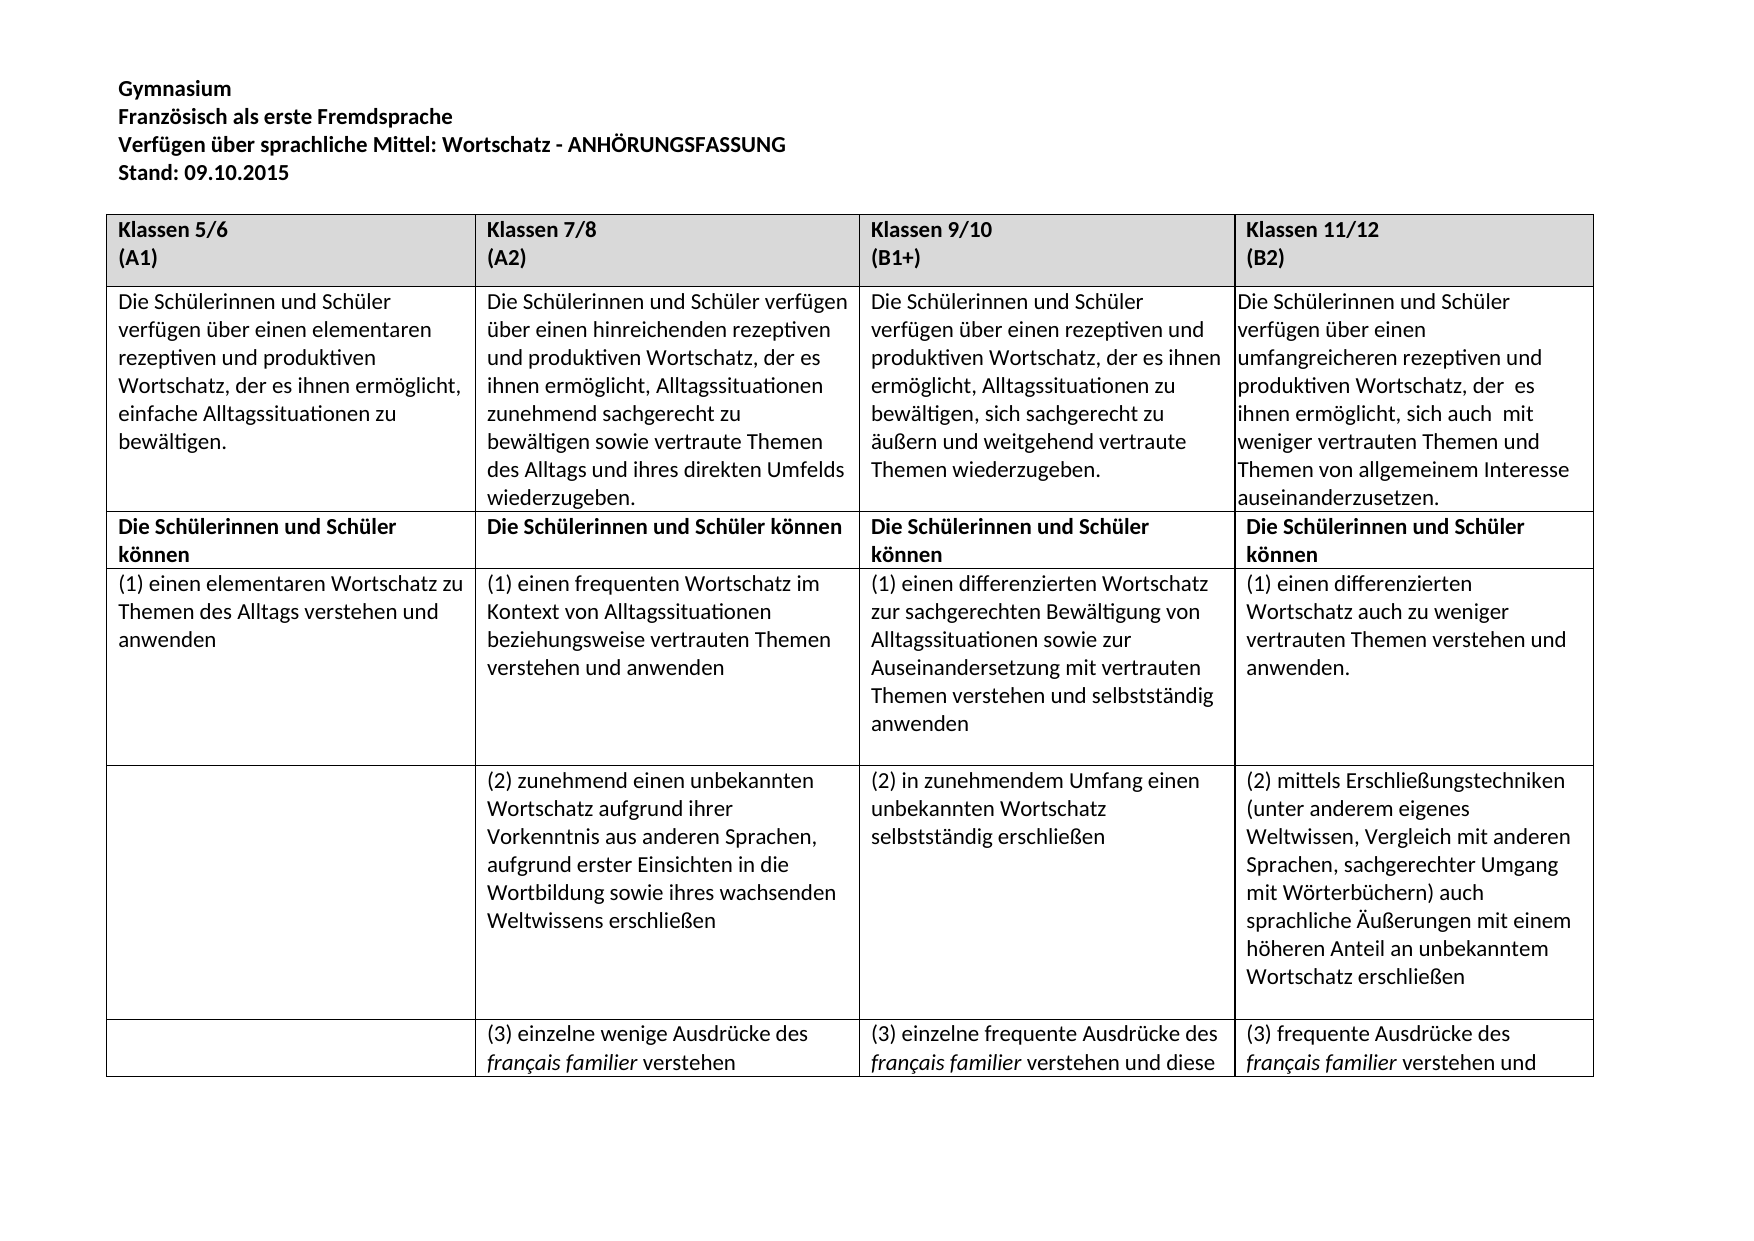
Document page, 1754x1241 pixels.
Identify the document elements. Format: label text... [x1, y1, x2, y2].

table_cell Die Schülerinnen und Schüler können [107, 512, 475, 568]
table_cell (1) einen differenzierten Wortschatz zur sachgerechten Bewältigung von Alltagssituationen sowie zur Auseinandersetzung mit vertrauten Themen verstehen und selbstständig anwenden [860, 569, 1234, 765]
table_cell Die Schülerinnen und Schüler verfügen über einen umfangreicheren rezeptiven und produktiven Wortschatz, der es ihnen ermöglicht, sich auch mit weniger vertrauten Themen und Themen von allgemeinem Interesse auseinanderzusetzen. [1236, 287, 1593, 511]
table_header Klassen 11/12 (B2) [1236, 215, 1593, 286]
table_cell Die Schülerinnen und Schüler verfügen über einen rezeptiven und produktiven Wortschatz, der es ihnen ermöglicht, Alltagssituationen zu bewältigen, sich sachgerecht zu äußern und weitgehend vertraute Themen wiederzugeben. [860, 287, 1234, 511]
table_cell (2) zunehmend einen unbekannten Wortschatz aufgrund ihrer Vorkenntnis aus anderen Sprachen, aufgrund erster Einsichten in die Wortbildung sowie ihres wachsenden Weltwissens erschließen [476, 766, 859, 1018]
table_cell (1) einen frequenten Wortschatz im Kontext von Alltagssituationen beziehungsweise vertrauten Themen verstehen und anwenden [476, 569, 859, 765]
table_cell Die Schülerinnen und Schüler verfügen über einen elementaren rezeptiven und produktiven Wortschatz, der es ihnen ermöglicht, einfache Alltagssituationen zu bewältigen. [107, 287, 475, 511]
table_header Klassen 5/6 (A1) [107, 215, 475, 286]
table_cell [476, 1020, 859, 1076]
table_cell (1) einen differenzierten Wortschatz auch zu weniger vertrauten Themen verstehen und anwenden. [1236, 569, 1593, 765]
table_cell Die Schülerinnen und Schüler können [476, 512, 859, 568]
table_cell Die Schülerinnen und Schüler können [860, 512, 1234, 568]
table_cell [1236, 1020, 1593, 1076]
table_cell Die Schülerinnen und Schüler können [1236, 512, 1593, 568]
table_cell Die Schülerinnen und Schüler verfügen über einen hinreichenden rezeptiven und produktiven Wortschatz, der es ihnen ermöglicht, Alltagssituationen zunehmend sachgerecht zu bewältigen sowie vertraute Themen des Alltags und ihres direkten Umfelds wiederzugeben. [476, 287, 859, 511]
table_cell (2) mittels Erschließungstechniken (unter anderem eigenes Weltwissen, Vergleich mit anderen Sprachen, sachgerechter Umgang mit Wörterbüchern) auch sprachliche Äußerungen mit einem höheren Anteil an unbekanntem Wortschatz erschließen [1236, 766, 1593, 1018]
table_cell [107, 766, 475, 1018]
table_header Klassen 9/10 (B1+) [860, 215, 1234, 286]
table_header Klassen 7/8 (A2) [476, 215, 859, 286]
table_cell (2) in zunehmendem Umfang einen unbekannten Wortschatz selbstständig erschließen [860, 766, 1234, 1018]
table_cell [860, 1020, 1234, 1076]
table_cell (1) einen elementaren Wortschatz zu Themen des Alltags verstehen und anwenden [107, 569, 475, 765]
table_cell [107, 1020, 475, 1076]
